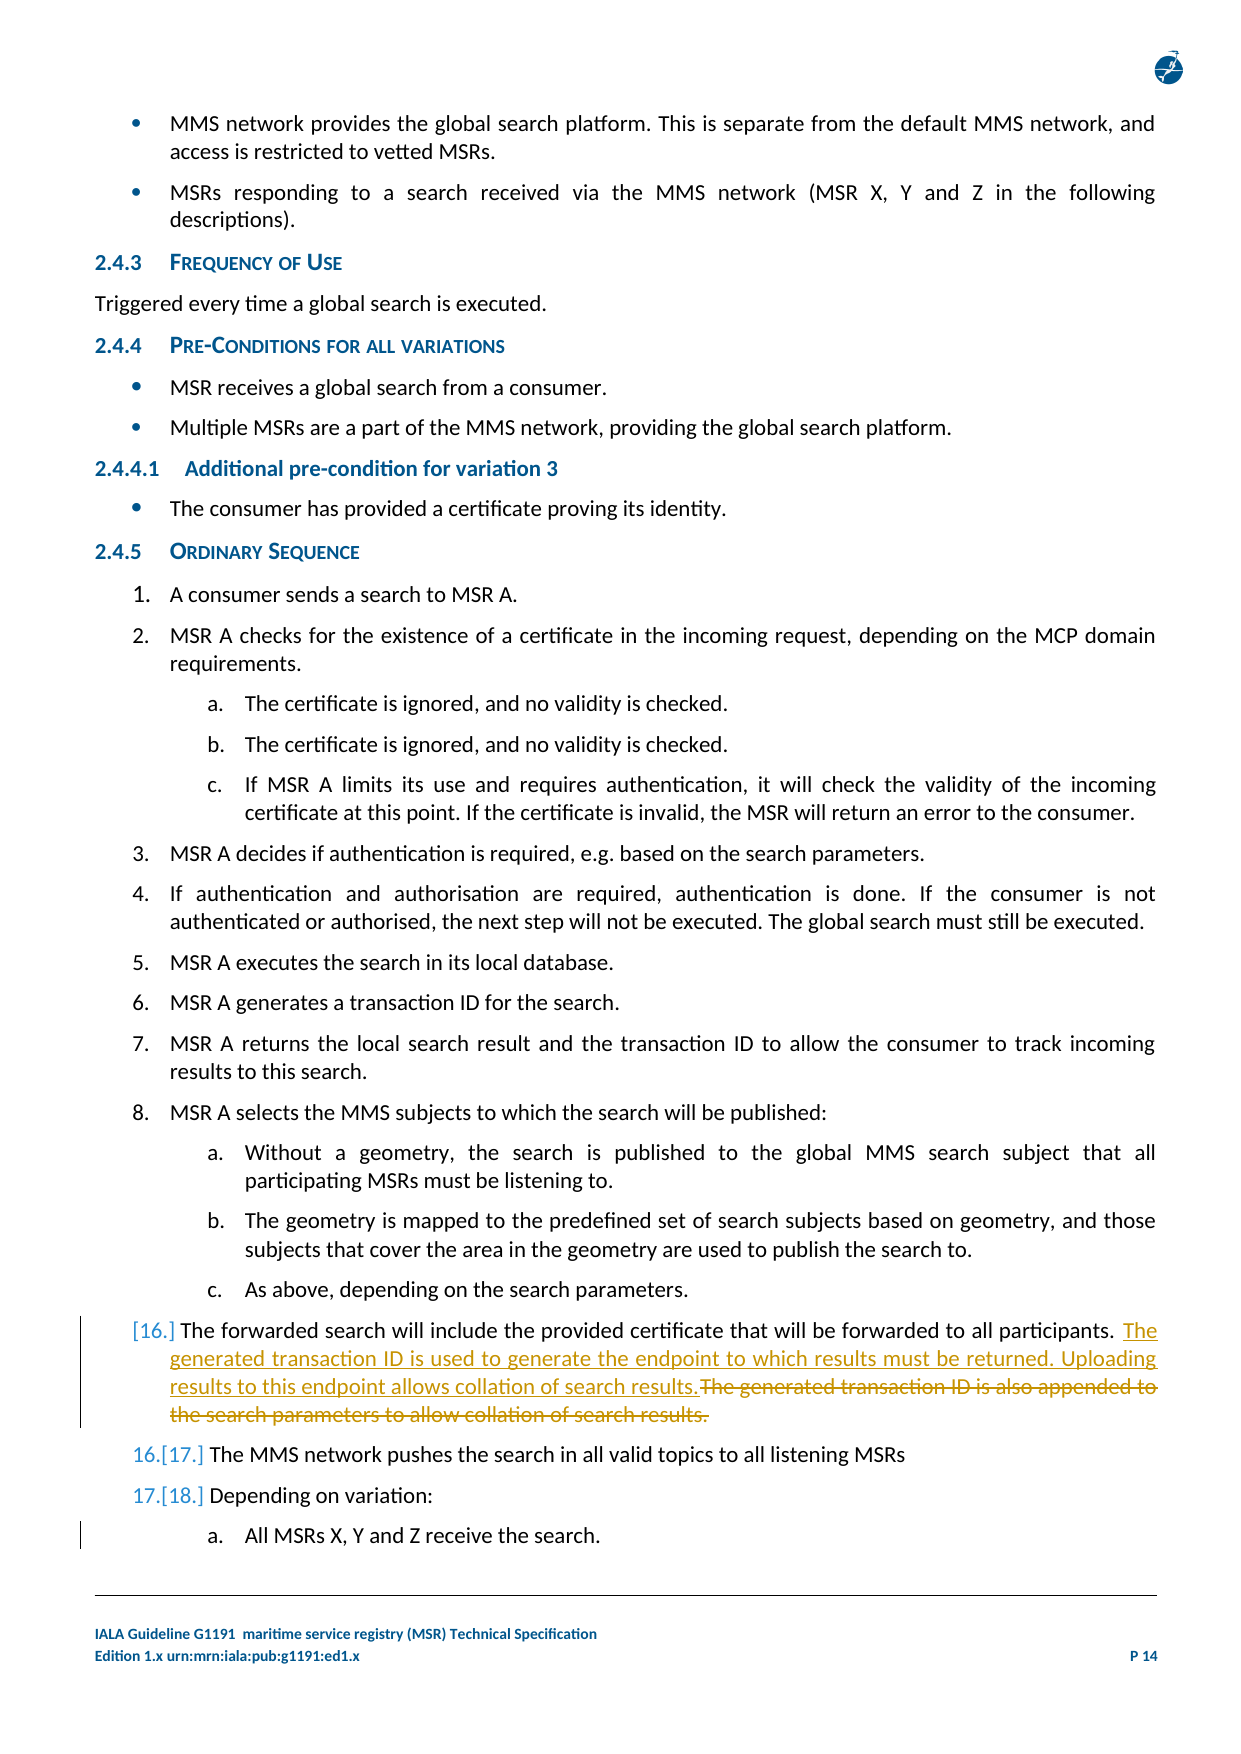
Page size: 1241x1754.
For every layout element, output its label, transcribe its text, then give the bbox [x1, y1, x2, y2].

list Depending on variation: [132, 1481, 1157, 1509]
text Triggered every time a global search is executed. [94, 289, 1157, 317]
list The certificate is ignored, and no validity is checked. [207, 730, 1157, 758]
list Without a geometry, the search is published to the global MMS search subject that all participating MSRs must be listening to. [207, 1138, 1157, 1194]
subtitle Frequency of Use [94, 246, 1069, 277]
list MSR A selects the MMS subjects to which the search will be published: [132, 1098, 1157, 1126]
list MMS network provides the global search platform. This is separate from the default MMS network, and access is restricted to vetted MSRs. [132, 109, 1157, 165]
list MSR A generates a transaction ID for the search. [132, 988, 1157, 1017]
list MSR A checks for the existence of a certificate in the incoming request, depending on the MCP domain requirements. [132, 621, 1157, 677]
list If authentication and authorisation are required, authentication is done. If the consumer is not authenticated or authorised, the next step will not be executed. The global search must still be executed. [132, 879, 1157, 936]
list MSR A returns the local search result and the transaction ID to allow the consumer to track incoming results to this search. [132, 1029, 1157, 1085]
list A consumer sends a search to MSR A. [132, 578, 1157, 608]
list MSR A decides if authentication is required, e.g. based on the search parameters. [132, 839, 1157, 867]
list The forwarded search will include the provided certificate that will be forwarded to all participants. [132, 1316, 1157, 1428]
list The geometry is mapped to the predefined set of search subjects based on geometry, and those subjects that cover the area in the geometry are used to publish the search to. [207, 1207, 1157, 1263]
list All MSRs X, Y and Z receive the search. [207, 1521, 1157, 1549]
subtitle Additional pre-condition for variation 3 [94, 454, 1054, 482]
subtitle Pre-Conditions for all variations [94, 330, 1069, 360]
list If MSR A limits its use and requires authentication, it will check the validity of the incoming certificate at this point. If the certificate is invalid, the MSR will return an error to the consumer. [207, 770, 1157, 826]
list As above, depending on the search parameters. [207, 1275, 1157, 1303]
list MSR receives a global search from a consumer. [132, 373, 1157, 401]
list MSR A executes the search in its local database. [132, 948, 1157, 976]
list MSRs responding to a search received via the MMS network (MSR X, Y and Z in the following descriptions). [132, 178, 1157, 234]
list The consumer has provided a certificate proving its identity. [132, 494, 1157, 522]
picture [1123, 0, 1241, 119]
list Multiple MSRs are a part of the MMS network, providing the global search platform. [132, 413, 1157, 441]
subtitle Ordinary Sequence [94, 535, 1069, 565]
list The certificate is ignored, and no validity is checked. [207, 689, 1157, 717]
list The MMS network pushes the search in all valid topics to all listening MSRs [132, 1440, 1157, 1468]
